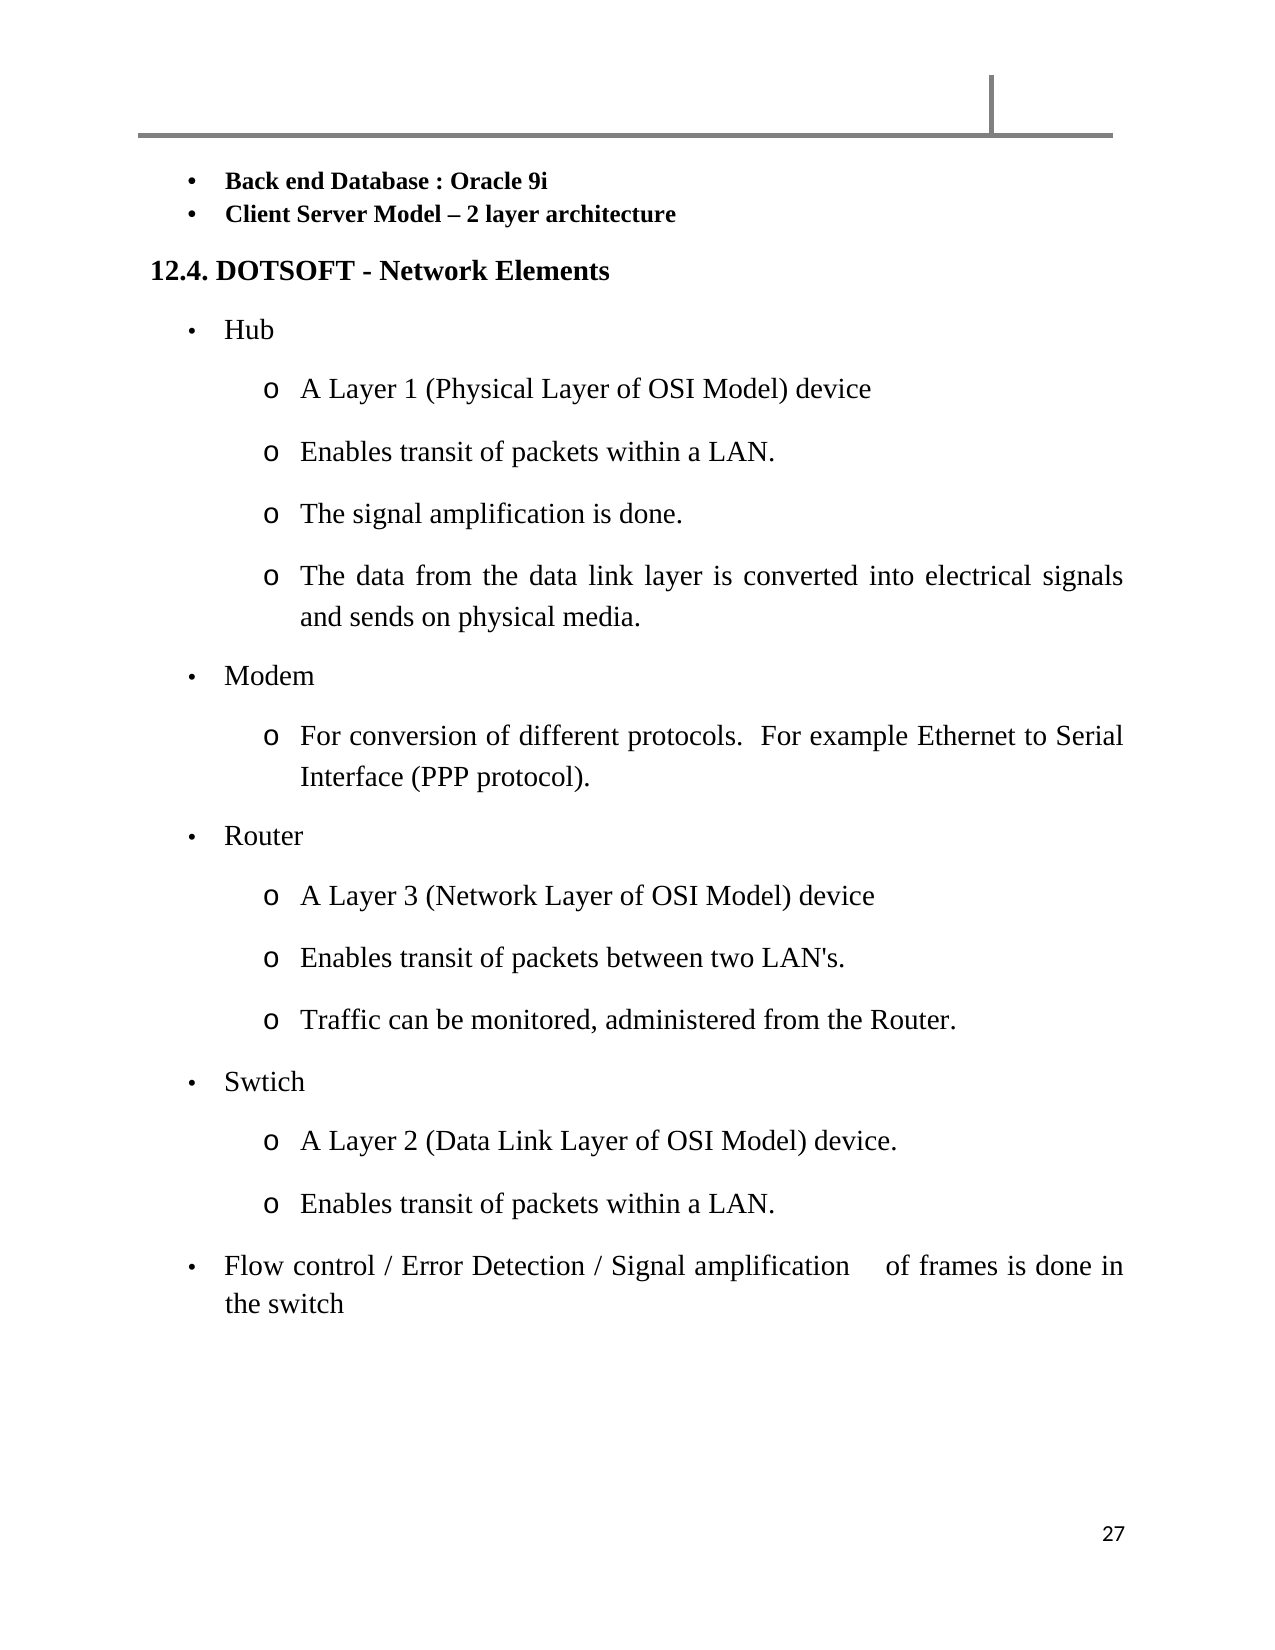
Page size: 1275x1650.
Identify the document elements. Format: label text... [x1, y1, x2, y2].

list Modem [187, 658, 1125, 692]
list A Layer 3 (Network Layer of OSI Model) device [262, 878, 1125, 914]
list Enables transit of packets between two LAN's. [262, 940, 1125, 976]
list Router [187, 818, 1125, 852]
list Enables transit of packets within a LAN. [262, 1186, 1125, 1222]
list The signal amplification is done. [262, 496, 1125, 532]
list Enables transit of packets within a LAN. [262, 434, 1125, 470]
list A Layer 1 (Physical Layer of OSI Model) device [262, 371, 1125, 407]
list The data from the data link layer is converted into electrical signals and sends on physical media. [262, 558, 1125, 633]
list Client Server Model – 2 layer architecture [187, 199, 1125, 228]
list Back end Database : Oracle 9i [187, 166, 1125, 194]
list Swtich [187, 1064, 1125, 1098]
text 12.4. DOTSOFT - Network Elements [150, 253, 1125, 286]
list A Layer 2 (Data Link Layer of OSI Model) device. [262, 1123, 1125, 1159]
list Traffic can be monitored, administered from the Router. [262, 1002, 1125, 1038]
list Hub [187, 312, 1125, 346]
list For conversion of different protocols. For example Ethernet to Serial Interface (PPP protocol). [262, 718, 1125, 792]
list Flow control / Error Detection / Signal amplification of frames is done in the switch [187, 1248, 1125, 1320]
